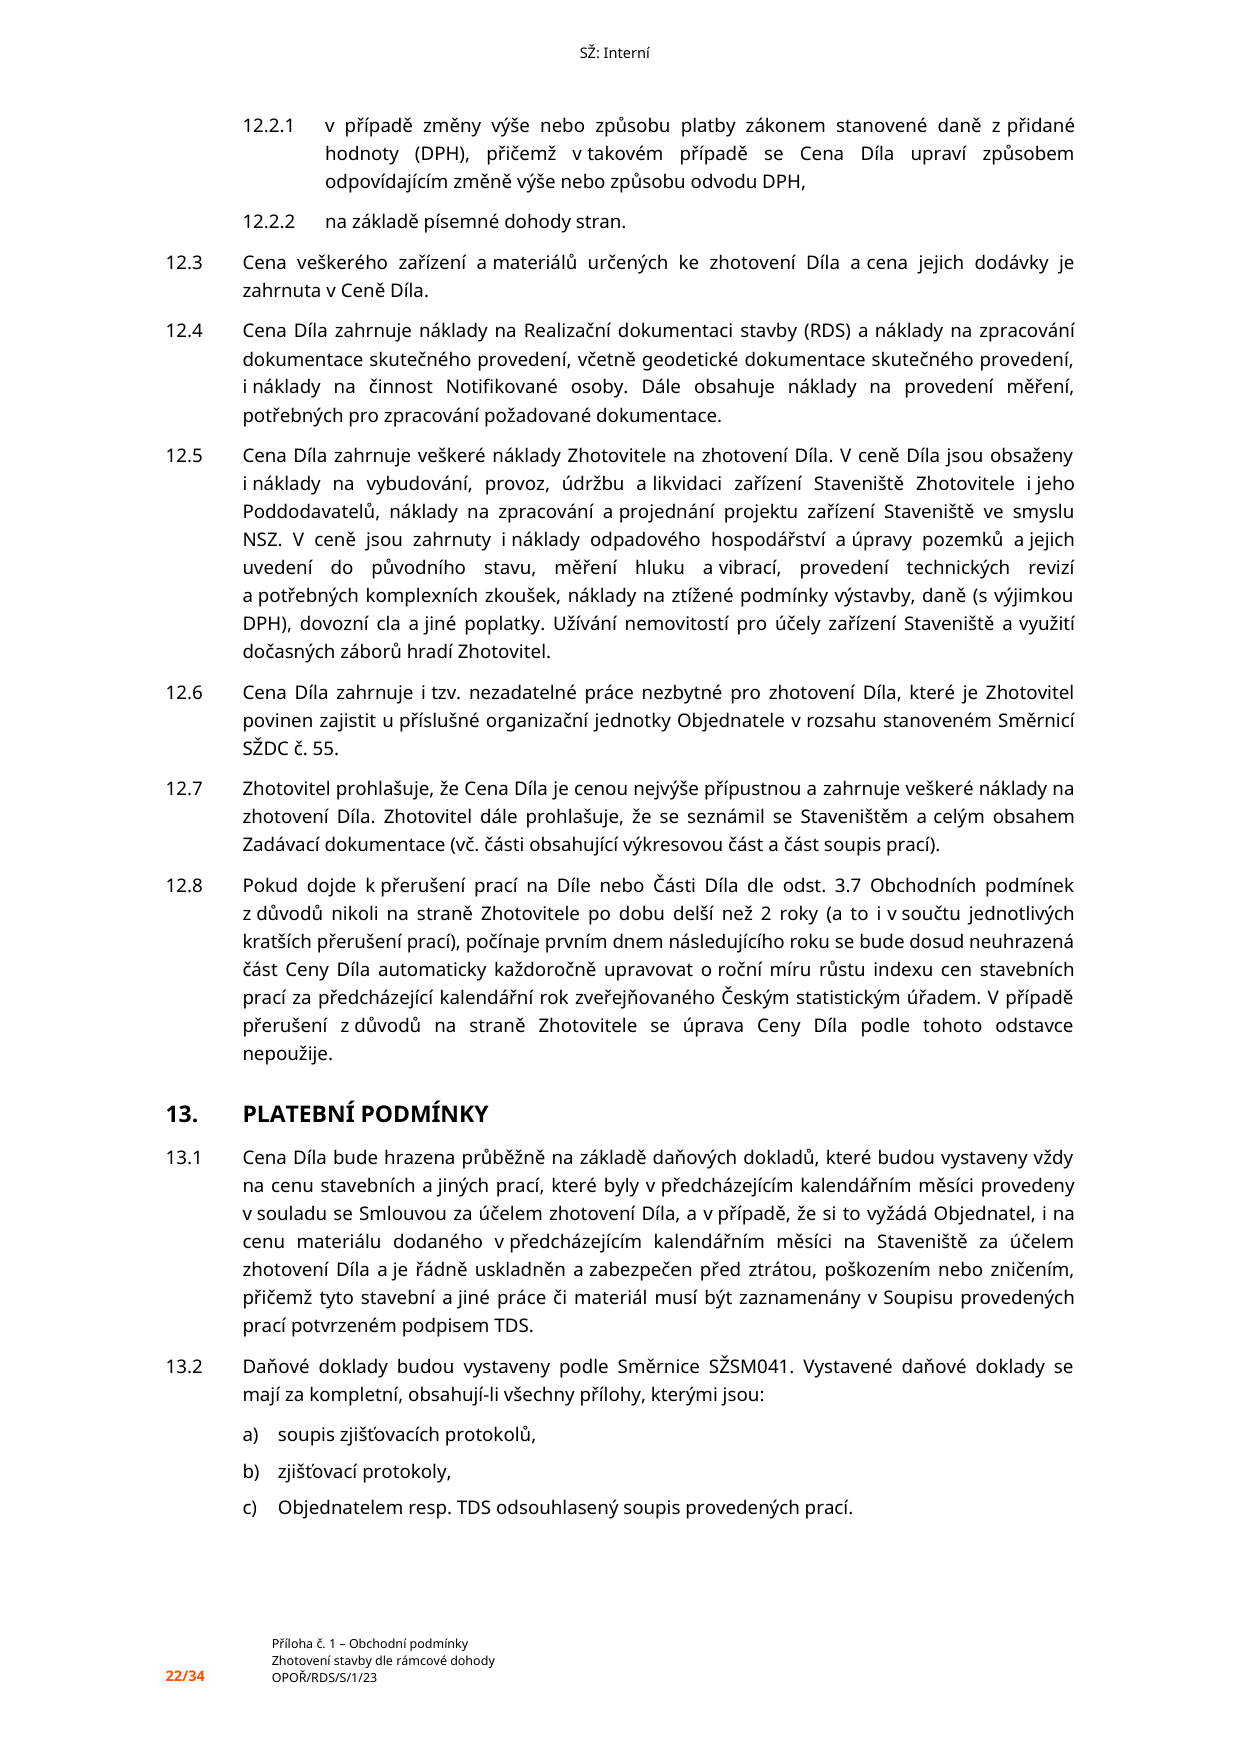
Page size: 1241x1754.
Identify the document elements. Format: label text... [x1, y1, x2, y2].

text na základě písemné dohody stran. [242, 209, 1075, 234]
text Cena Díla zahrnuje veškeré náklady Zhotovitele na zhotovení Díla. V ceně Díla jsou obsaženy i náklady na vybudování, provoz, údržbu a likvidaci zařízení Staveniště Zhotovitele i jeho Poddodavatelů, náklady na zpracování a projednání projektu zařízení Staveniště ve smyslu NSZ. V ceně jsou zahrnuty i náklady odpadového hospodářství a úpravy pozemků a jejich uvedení do původního stavu, měření hluku a vibrací, provedení technických revizí a potřebných komplexních zkoušek, náklady na ztížené podmínky výstavby, daně (s výjimkou DPH), dovozní cla a jiné poplatky. Užívání nemovitostí pro účely zařízení Staveniště a využití dočasných záborů hradí Zhotovitel. [165, 442, 1075, 664]
text Zhotovitel prohlašuje, že Cena Díla je cenou nejvýše přípustnou a zahrnuje veškeré náklady na zhotovení Díla. Zhotovitel dále prohlašuje, že se seznámil se Staveništěm a celým obsahem Zadávací dokumentace (vč. části obsahující výkresovou část a část soupis prací). [165, 776, 1075, 857]
text Cena Díla zahrnuje i tzv. nezadatelné práce nezbytné pro zhotovení Díla, které je Zhotovitel povinen zajistit u příslušné organizační jednotky Objednatele v rozsahu stanoveném Směrnicí SŽDC č. 55. [165, 679, 1075, 761]
text Daňové doklady budou vystaveny podle Směrnice SŽSM041. Vystavené daňové doklady se mají za kompletní, obsahují-li všechny přílohy, kterými jsou: [165, 1353, 1075, 1407]
text Cena Díla zahrnuje náklady na Realizační dokumentaci stavby (RDS) a náklady na zpracování dokumentace skutečného provedení, včetně geodetické dokumentace skutečného provedení, i náklady na činnost Notifikované osoby. Dále obsahuje náklady na provedení měření, potřebných pro zpracování požadované dokumentace. [165, 318, 1075, 427]
text PLATEBNÍ PODMÍNKY [165, 1097, 1075, 1129]
text Objednatelem resp. TDS odsouhlasený soupis provedených prací. [242, 1494, 1075, 1520]
text Pokud dojde k přerušení prací na Díle nebo Části Díla dle odst. 3.7 Obchodních podmínek z důvodů nikoli na straně Zhotovitele po dobu delší než 2 roky (a to i v součtu jednotlivých kratších přerušení prací), počínaje prvním dnem následujícího roku se bude dosud neuhrazená část Ceny Díla automaticky každoročně upravovat o roční míru růstu indexu cen stavebních prací za předcházející kalendářní rok zveřejňovaného Českým statistickým úřadem. V případě přerušení z důvodů na straně Zhotovitele se úprava Ceny Díla podle tohoto odstavce nepoužije. [165, 872, 1075, 1066]
list soupis zjišťovacích protokolů, [242, 1422, 1075, 1447]
text Cena Díla bude hrazena průběžně na základě daňových dokladů, které budou vystaveny vždy na cenu stavebních a jiných prací, které byly v předcházejícím kalendářním měsíci provedeny v souladu se Smlouvou za účelem zhotovení Díla, a v případě, že si to vyžádá Objednatel, i na cenu materiálu dodaného v předcházejícím kalendářním měsíci na Staveniště za účelem zhotovení Díla a je řádně uskladněn a zabezpečen před ztrátou, poškozením nebo zničením, přičemž tyto stavební a jiné práce či materiál musí být zaznamenány v Soupisu provedených prací potvrzeném podpisem TDS. [165, 1144, 1075, 1338]
text zjišťovací protokoly, [242, 1458, 1075, 1483]
text Cena veškerého zařízení a materiálů určených ke zhotovení Díla a cena jejich dodávky je zahrnuta v Ceně Díla. [165, 249, 1075, 303]
text v případě změny výše nebo způsobu platby zákonem stanovené daně z přidané hodnoty (DPH), přičemž v takovém případě se Cena Díla upraví způsobem odpovídajícím změně výše nebo způsobu odvodu DPH, [242, 112, 1075, 194]
